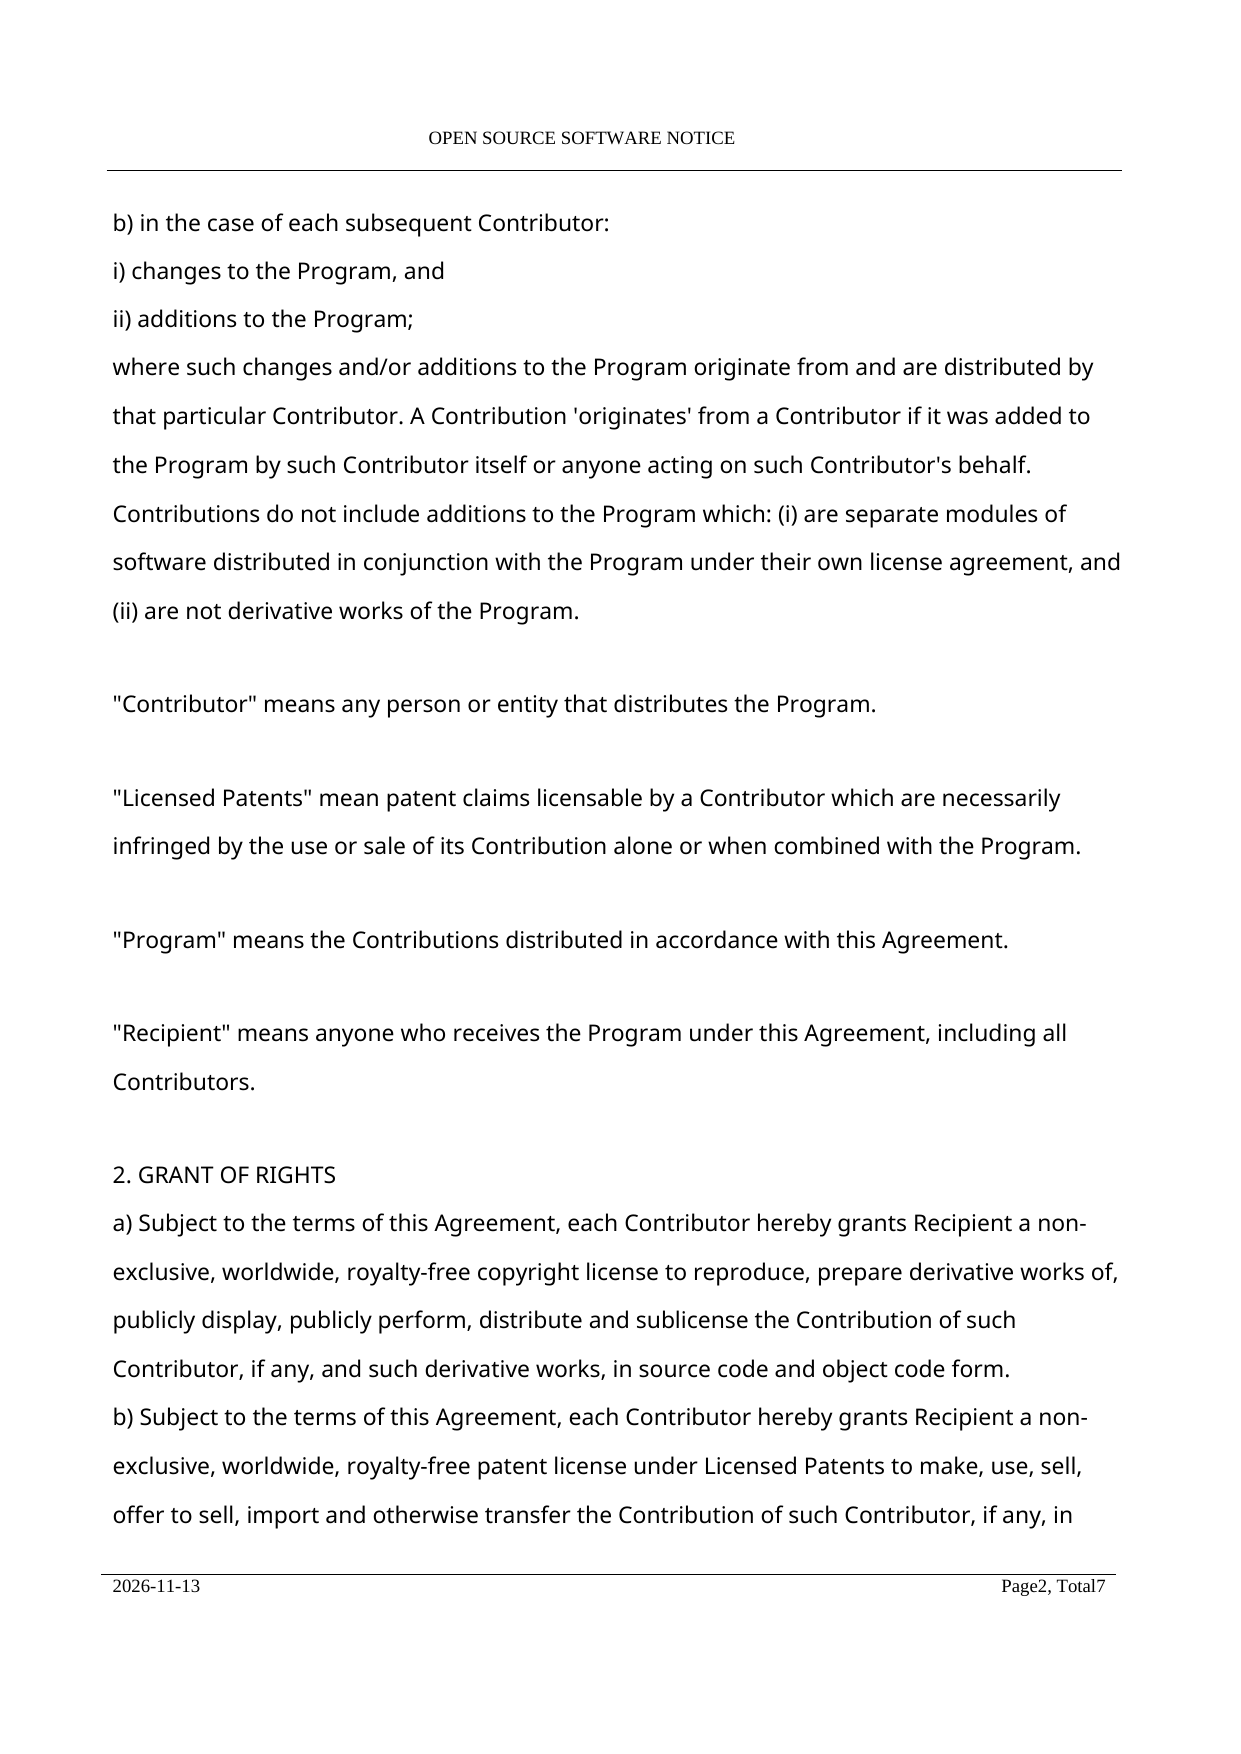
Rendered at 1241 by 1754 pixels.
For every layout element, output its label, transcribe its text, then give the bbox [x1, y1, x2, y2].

text "Recipient" means anyone who receives the Program under this Agreement, including all Contributors. [112, 1016, 1128, 1097]
text ii) additions to the Program; [112, 303, 1128, 335]
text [112, 1401, 1128, 1531]
text where such changes and/or additions to the Program originate from and are distributed by that particular Contributor. A Contribution 'originates' from a Contributor if it was added to the Program by such Contributor itself or anyone acting on such Contributor's behalf. Contributions do not include additions to the Program which: (i) are separate modules of software distributed in conjunction with the Program under their own license agreement, and (ii) are not derivative works of the Program. [112, 351, 1128, 627]
text a) Subject to the terms of this Agreement, each Contributor hereby grants Recipient a non-exclusive, worldwide, royalty-free copyright license to reproduce, prepare derivative works of, publicly display, publicly perform, distribute and sublicense the Contribution of such Contributor, if any, and such derivative works, in source code and object code form. [112, 1206, 1128, 1385]
text "Program" means the Contributions distributed in accordance with this Agreement. [112, 923, 1128, 955]
text b) in the case of each subsequent Contributor: [112, 206, 1128, 239]
text "Licensed Patents" mean patent claims licensable by a Contributor which are necessarily infringed by the use or sale of its Contribution alone or when combined with the Program. [112, 781, 1128, 862]
text "Contributor" means any person or entity that distributes the Program. [112, 688, 1128, 720]
text i) changes to the Program, and [112, 254, 1128, 287]
text 2. GRANT OF RIGHTS [112, 1158, 1128, 1191]
